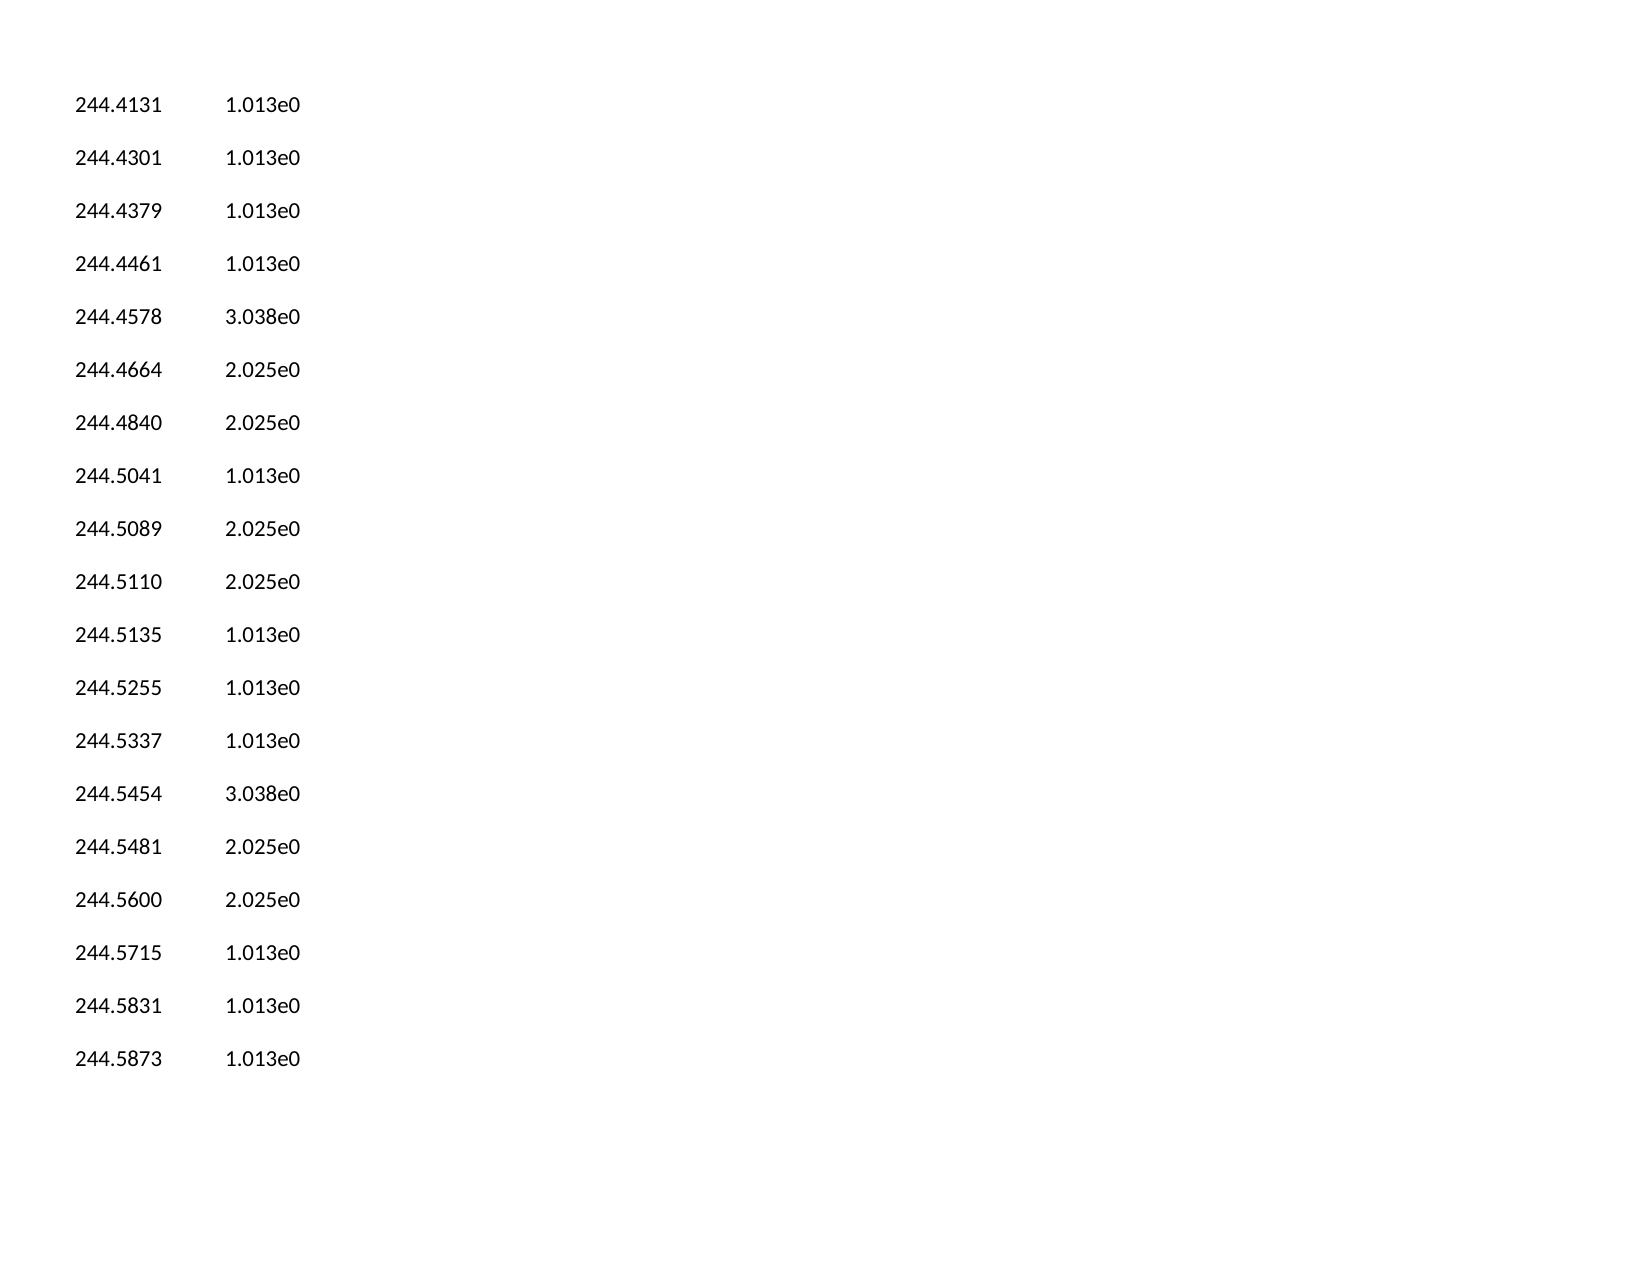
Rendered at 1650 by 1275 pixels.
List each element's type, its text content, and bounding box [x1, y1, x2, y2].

text 244.4379 1.013e0 [75, 196, 1563, 224]
text 244.4664 2.025e0 [75, 355, 1563, 383]
text 244.5135 1.013e0 [75, 620, 1563, 648]
text 244.5600 2.025e0 [75, 885, 1563, 913]
text 244.5041 1.013e0 [75, 461, 1563, 489]
text 244.5454 3.038e0 [75, 779, 1563, 807]
text 244.5255 1.013e0 [75, 673, 1563, 701]
text 244.5110 2.025e0 [75, 567, 1563, 595]
text 244.4461 1.013e0 [75, 249, 1563, 277]
text 244.5831 1.013e0 [75, 991, 1563, 1019]
text 244.5873 1.013e0 [75, 1044, 1563, 1072]
text 244.4578 3.038e0 [75, 302, 1563, 330]
text 244.5337 1.013e0 [75, 726, 1563, 754]
text 244.4301 1.013e0 [75, 143, 1563, 171]
text 244.4840 2.025e0 [75, 408, 1563, 436]
text 244.5089 2.025e0 [75, 514, 1563, 542]
text 244.5715 1.013e0 [75, 938, 1563, 966]
text 244.4131 1.013e0 [75, 90, 1563, 118]
text 244.5481 2.025e0 [75, 832, 1563, 860]
